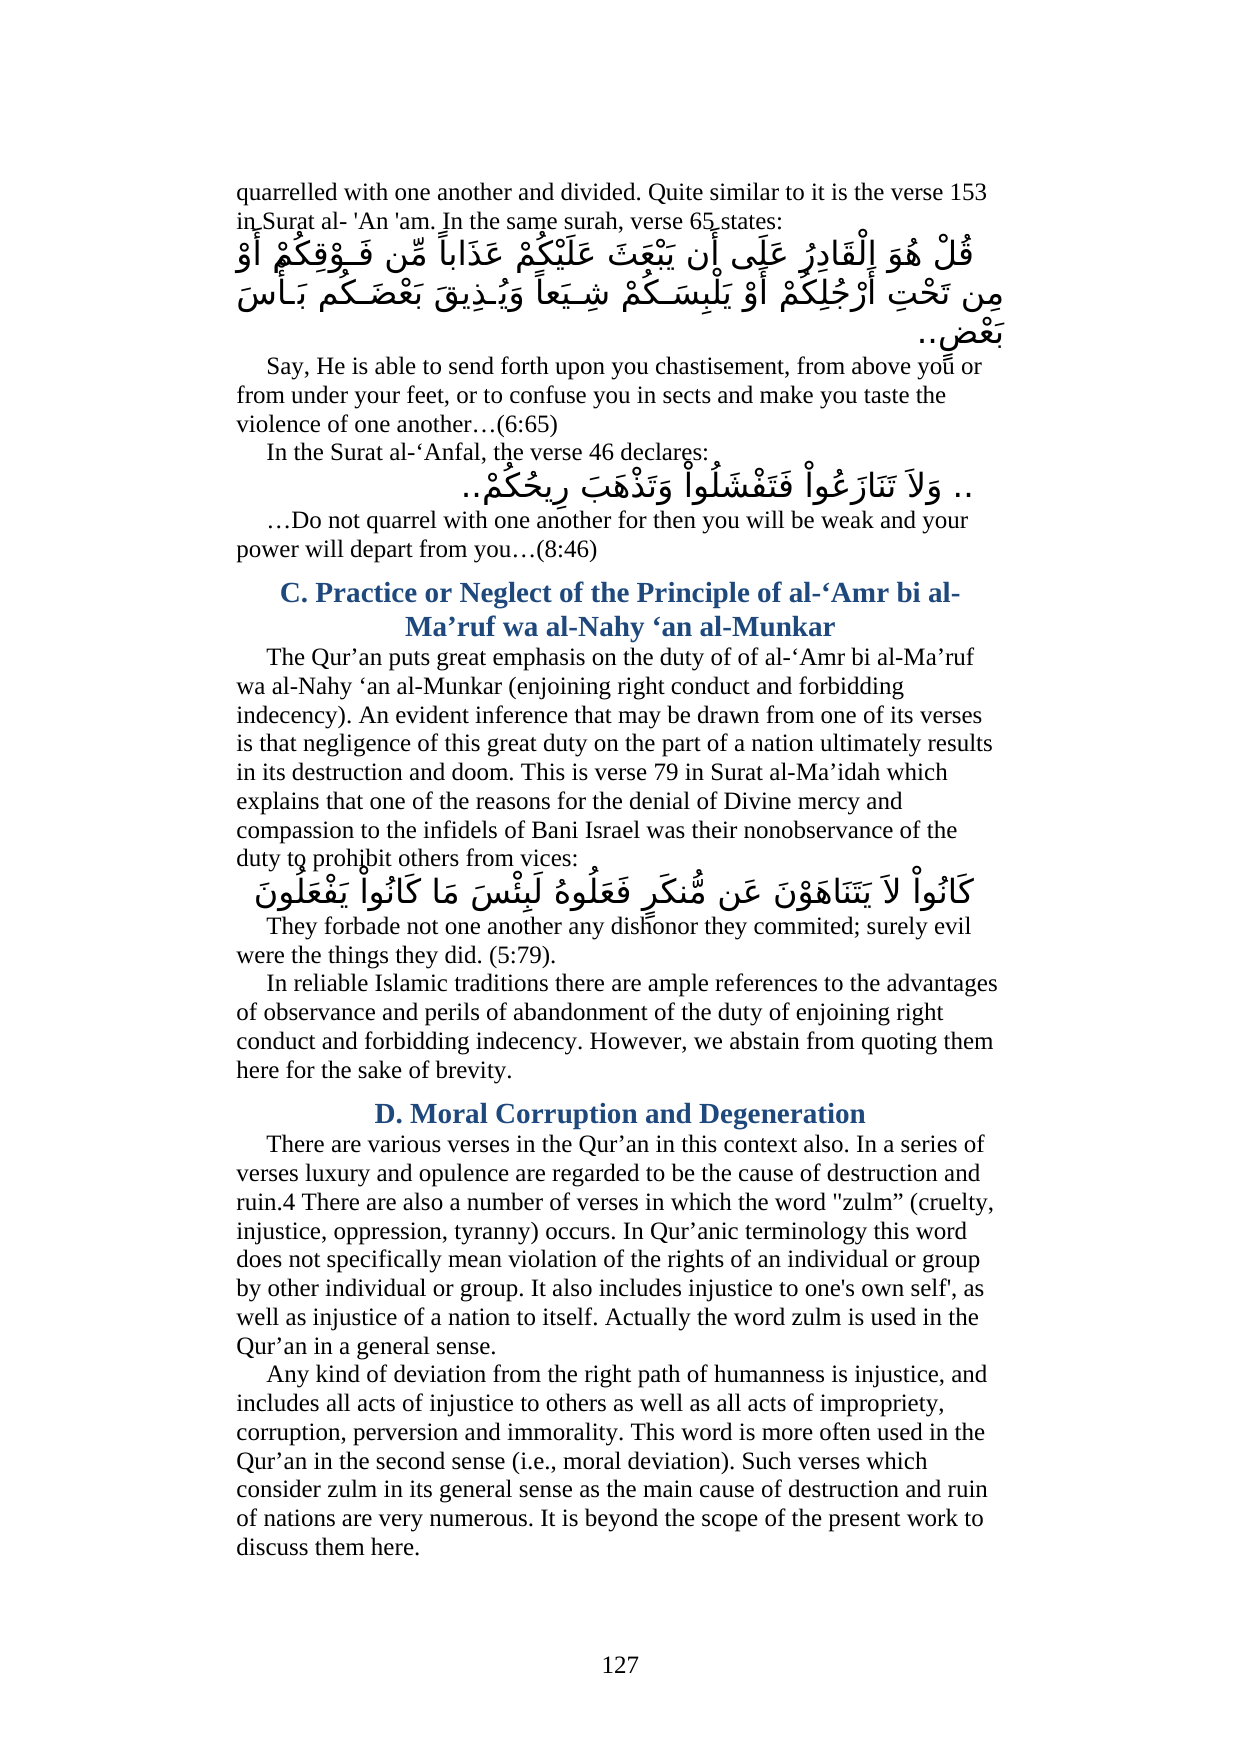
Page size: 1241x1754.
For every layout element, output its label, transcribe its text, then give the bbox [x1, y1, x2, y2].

text The Qur’an puts great emphasis on the duty of of al-‘Amr bi al-Ma’ruf wa al-Nahy ‘an al-Munkar (enjoining right conduct and forbidding indecency). An evident inference that may be drawn from one of its verses is that negligence of this great duty on the part of a nation ultimately results in its destruction and doom. This is verse 79 in Surat al-Ma’idah which explains that one of the reasons for the denial of Divine mercy and compassion to the infidels of Bani Israel was their nonobservance of the duty to prohibit others from vices: [236, 642, 1004, 872]
text …Do not quarrel with one another for then you will be weak and your power will depart from you…(8:46) [236, 505, 1004, 563]
text Any kind of deviation from the right path of humanness is injustice, and includes all acts of injustice to others as well as all acts of impro­priety, corruption, perversion and immorality. This word is more often used in the Qur’an in the second sense (i.e., moral deviation). Such verses which consider zulm in its general sense as the main cause of destruction and ruin of nations are very numerous. It is beyond the scope of the present work to discuss them here. [236, 1359, 1004, 1561]
text كَانُواْ لاَ يَتَنَاهَوْنَ عَن مُّنكَرٍ فَعَلُوهُ لَبِئْسَ مَا كَانُواْ يَفْعَلُونَ [236, 872, 1004, 911]
text Say, He is able to send forth upon you chastisement, from above you or from under your feet, or to confuse you in sects and make you taste the violence of one another…(6:65) [236, 351, 1004, 437]
text .. وَلاَ تَنَازَعُواْ فَتَفْشَلُواْ وَتَذْهَبَ رِيحُكُمْ.. [236, 466, 1004, 505]
text قُلْ هُوَ الْقَادِرُ عَلَى أَن يَبْعَثَ عَلَيْكُمْ عَذَاباً مِّن فَوْقِكُمْ أَوْ مِن تَحْتِ أَرْجُلِكُمْ أَوْ يَلْبِسَكُمْ شِيَعاً وَيُذِيقَ بَعْضَكُم بَأْسَ بَعْضٍ.. [236, 235, 1004, 351]
text In reliable Islamic traditions there are ample references to the advantages of observance and perils of abandonment of the duty of enjoining right conduct and forbidding indecency. However, we abstain from quoting them here for the sake of brevity. [236, 968, 1004, 1083]
subtitle C. Practice or Neglect of the Principle of al-‘Amr bi al-Ma’ruf wa al-Nahy ‘an al-Munkar [236, 575, 1004, 642]
subtitle D. Moral Corruption and Degeneration [236, 1096, 1004, 1129]
text They forbade not one another any dishonor they commited; surely evil were the things they did. (5:79). [236, 911, 1004, 968]
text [236, 177, 1004, 235]
text There are various verses in the Qur’an in this context also. In a series of verses luxury and opulence are regarded to be the cause of destruction and ruin.4 There are also a number of verses in which the word "zulm” (cruelty, injustice, oppression, tyranny) occurs. In Qur’anic terminology this word does not specifically mean violation of the rights of an individual or group by other individual or group. It also includes injustice to one's own self', as well as injustice of a nation to itself. Actually the word zulm is used in the Qur’an in a general sense. [236, 1129, 1004, 1359]
text In the Surat al-‘Anfal, the verse 46 declares: [236, 437, 1004, 466]
